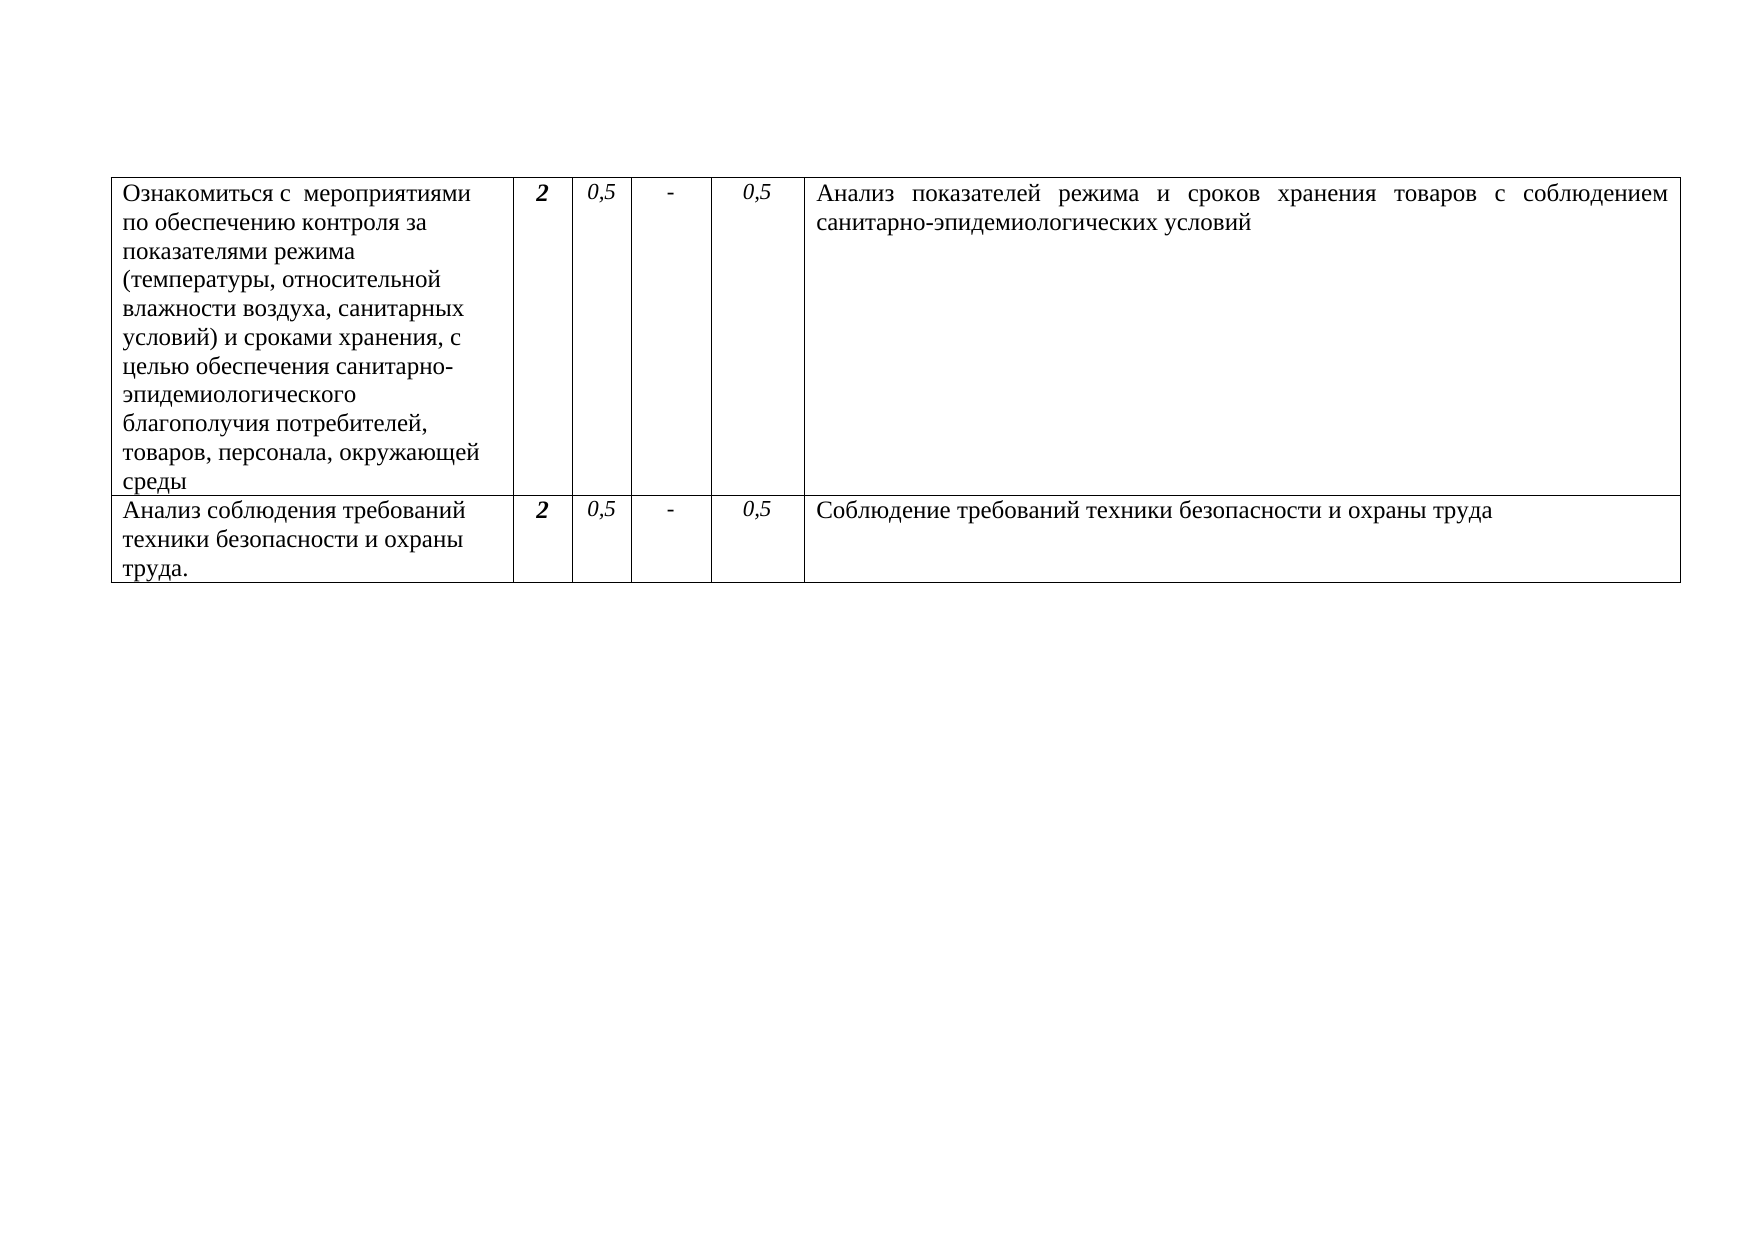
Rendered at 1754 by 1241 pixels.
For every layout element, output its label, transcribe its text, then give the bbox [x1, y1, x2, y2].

table_cell 2 [514, 496, 572, 582]
table_cell 0,5 [712, 496, 804, 582]
table_cell 0,5 [712, 178, 804, 494]
table_cell Анализ соблюдения требований техники безопасности и охраны труда. [112, 496, 513, 582]
table_cell - [632, 496, 711, 582]
table_cell - [632, 178, 711, 494]
table_cell Анализ показателей режима и сроков хранения товаров с соблюдением санитарно-эпидемиологических условий [805, 178, 1680, 494]
table_cell Соблюдение требований техники безопасности и охраны труда [805, 496, 1680, 582]
table_cell 2 [514, 178, 572, 494]
table_cell Ознакомиться с мероприятиями по обеспечению контроля за показателями режима (температуры, относительной влажности воздуха, санитарных условий) и сроками хранения, с целью обеспечения санитарно-эпидемиологического благополучия потребителей, товаров, персонала, окружающей среды [112, 178, 513, 494]
table_cell 0,5 [573, 178, 631, 494]
table_cell 0,5 [573, 496, 631, 582]
